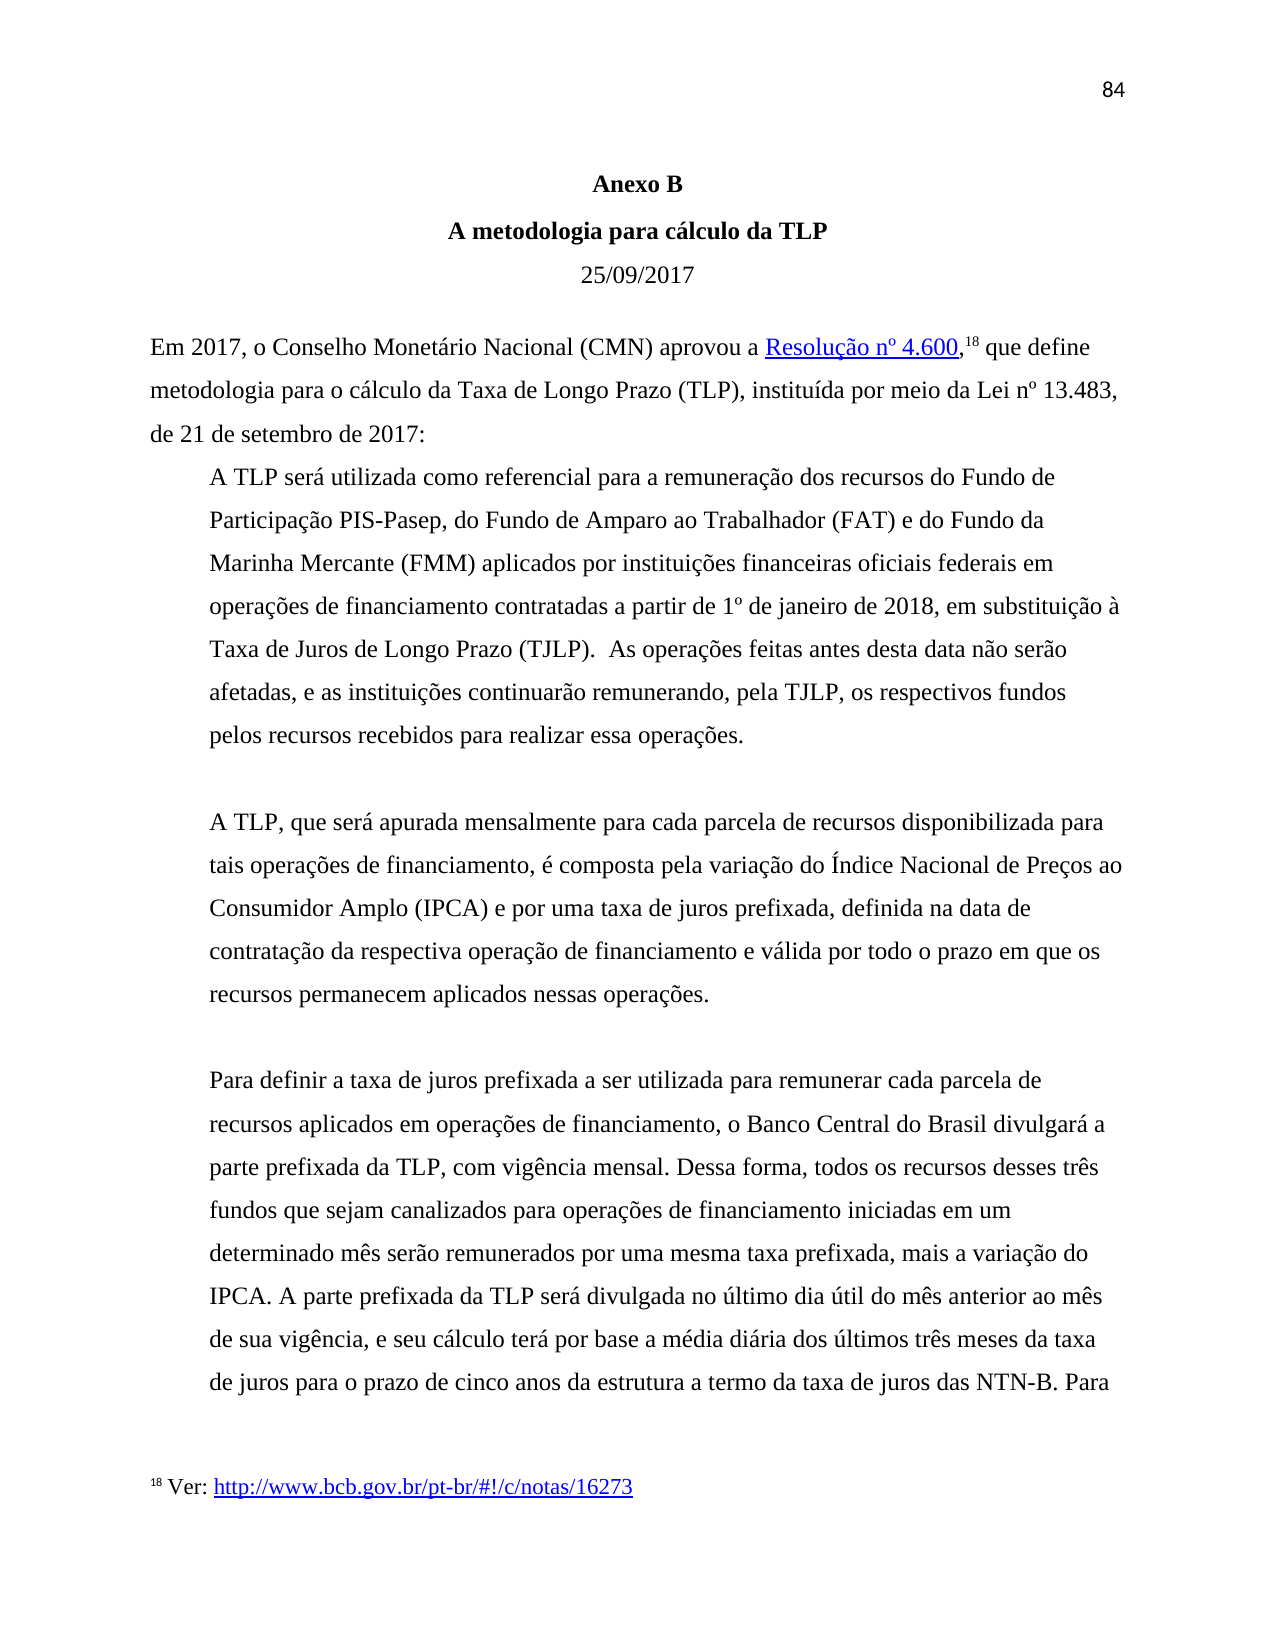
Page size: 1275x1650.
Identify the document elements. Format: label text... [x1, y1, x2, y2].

text Em 2017, o Conselho Monetário Nacional (CMN) aprovou a Resolução nº 4.600, que define metodologia para o cálculo da Taxa de Longo Prazo (TLP), instituída por meio da Lei nº 13.483, de 21 de setembro de 2017: [150, 332, 1125, 447]
text Anexo B [150, 169, 1125, 197]
text A TLP, que será apurada mensalmente para cada parcela de recursos disponibilizada para tais operações de financiamento, é composta pela variação do Índice Nacional de Preços ao Consumidor Amplo (IPCA) e por uma taxa de juros prefixada, definida na data de contratação da respectiva operação de financiamento e válida por todo o prazo em que os recursos permanecem aplicados nessas operações. [209, 807, 1125, 1008]
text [209, 1066, 1125, 1396]
text A TLP será utilizada como referencial para a remuneração dos recursos do Fundo de Participação PIS-Pasep, do Fundo de Amparo ao Trabalhador (FAT) e do Fundo da Marinha Mercante (FMM) aplicados por instituições financeiras oficiais federais em operações de financiamento contratadas a partir de 1º de janeiro de 2018, em substituição à Taxa de Juros de Longo Prazo (TJLP). As operações feitas antes desta data não serão afetadas, e as instituições continuarão remunerando, pela TJLP, os respectivos fundos pelos recursos recebidos para realizar essa operações. [209, 462, 1125, 749]
text A metodologia para cálculo da TLP [150, 216, 1125, 245]
text 25/09/2017 [150, 261, 1125, 289]
